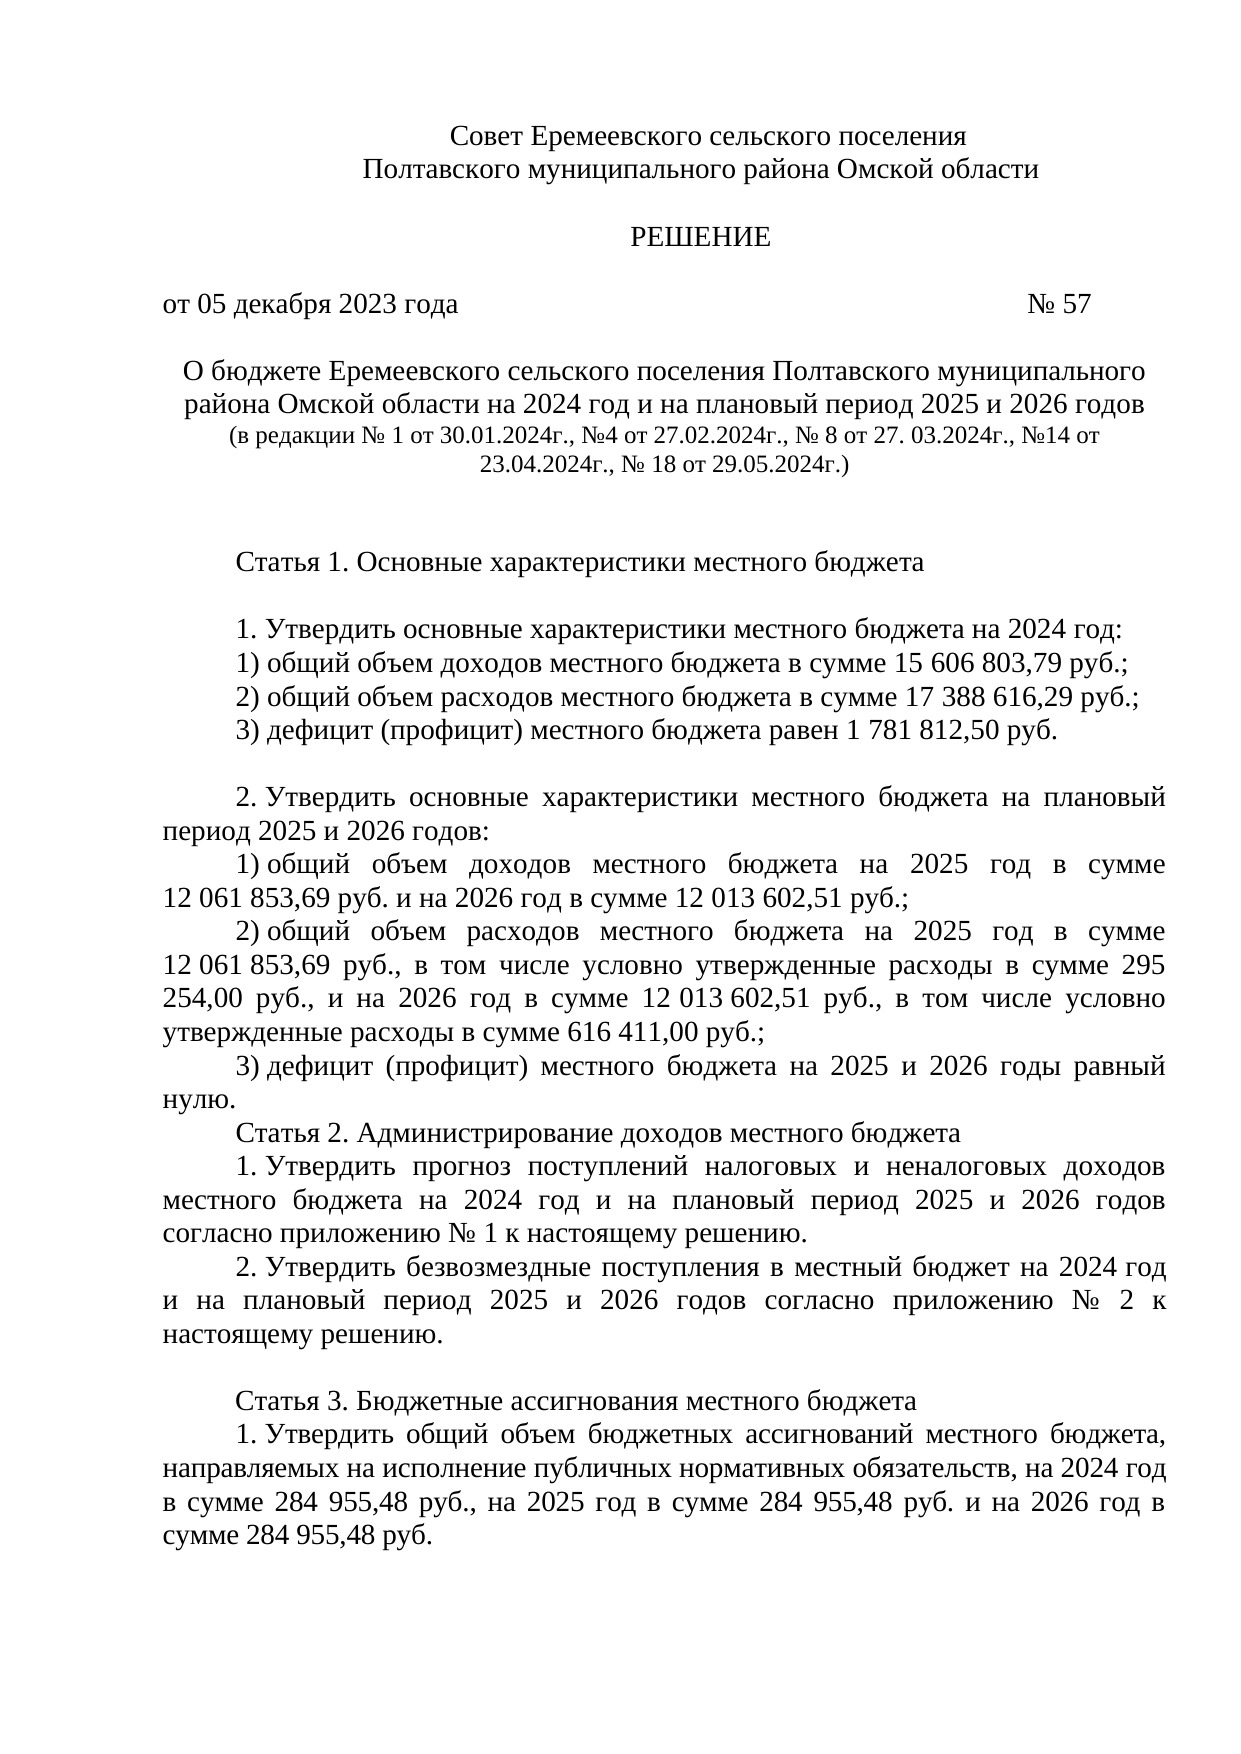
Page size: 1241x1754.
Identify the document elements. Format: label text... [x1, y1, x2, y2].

text Статья 3. Бюджетные ассигнования местного бюджета [162, 1383, 1166, 1417]
text Статья 2. Администрирование доходов местного бюджета [162, 1115, 1166, 1148]
text 1) общий объем доходов местного бюджета на 2025 год в сумме 12 061 853,69 руб. и на 2026 год в сумме 12 013 602,51 руб.; [162, 846, 1166, 913]
text 2) общий объем расходов местного бюджета на 2025 год в сумме 12 061 853,69 руб., в том числе условно утвержденные расходы в сумме 295 254,00 руб., и на 2026 год в сумме 12 013 602,51 руб., в том числе условно утвержденные расходы в сумме 616 411,00 руб.; [162, 913, 1166, 1048]
text 1. Утвердить основные характеристики местного бюджета на 2024 год: [162, 612, 1166, 645]
text (в редакции № 1 от 30.01.2024г., №4 от 27.02.2024г., № 8 от 27. 03.2024г., №14 от 23.04.2024г., № 18 от 29.05.2024г.) [162, 420, 1166, 477]
text Совет Еремеевского сельского поселения [162, 118, 1166, 152]
text 2. Утвердить безвозмездные поступления в местный бюджет на 2024 год и на плановый период 2025 и 2026 годов согласно приложению № 2 к настоящему решению. [162, 1249, 1166, 1349]
text Статья 1. Основные характеристики местного бюджета [162, 544, 1166, 578]
text 1. Утвердить общий объем бюджетных ассигнований местного бюджета, направляемых на исполнение публичных нормативных обязательств, на 2024 год в сумме 284 955,48 руб., на 2025 год в сумме 284 955,48 руб. и на 2026 год в сумме 284 955,48 руб. [162, 1417, 1166, 1551]
text РЕШЕНИЕ [162, 219, 1166, 252]
text 1) общий объем доходов местного бюджета в сумме 15 606 803,79 руб.; [162, 645, 1166, 679]
text 1. Утвердить прогноз поступлений налоговых и неналоговых доходов местного бюджета на 2024 год и на плановый период 2025 и 2026 годов согласно приложению № 1 к настоящему решению. [162, 1148, 1166, 1249]
text 3) дефицит (профицит) местного бюджета равен 1 781 812,50 руб. [162, 712, 1166, 746]
text от 05 декабря 2023 года № 57 [162, 286, 1166, 319]
text 3) дефицит (профицит) местного бюджета на 2025 и 2026 годы равный нулю. [162, 1048, 1166, 1115]
text Полтавского муниципального района Омской области [162, 152, 1166, 185]
text О бюджете Еремеевского сельского поселения Полтавского муниципального района Омской области на 2024 год и на плановый период 2025 и 2026 годов [162, 353, 1166, 420]
text 2. Утвердить основные характеристики местного бюджета на плановый период 2025 и 2026 годов: [162, 779, 1166, 846]
text 2) общий объем расходов местного бюджета в сумме 17 388 616,29 руб.; [162, 679, 1166, 712]
